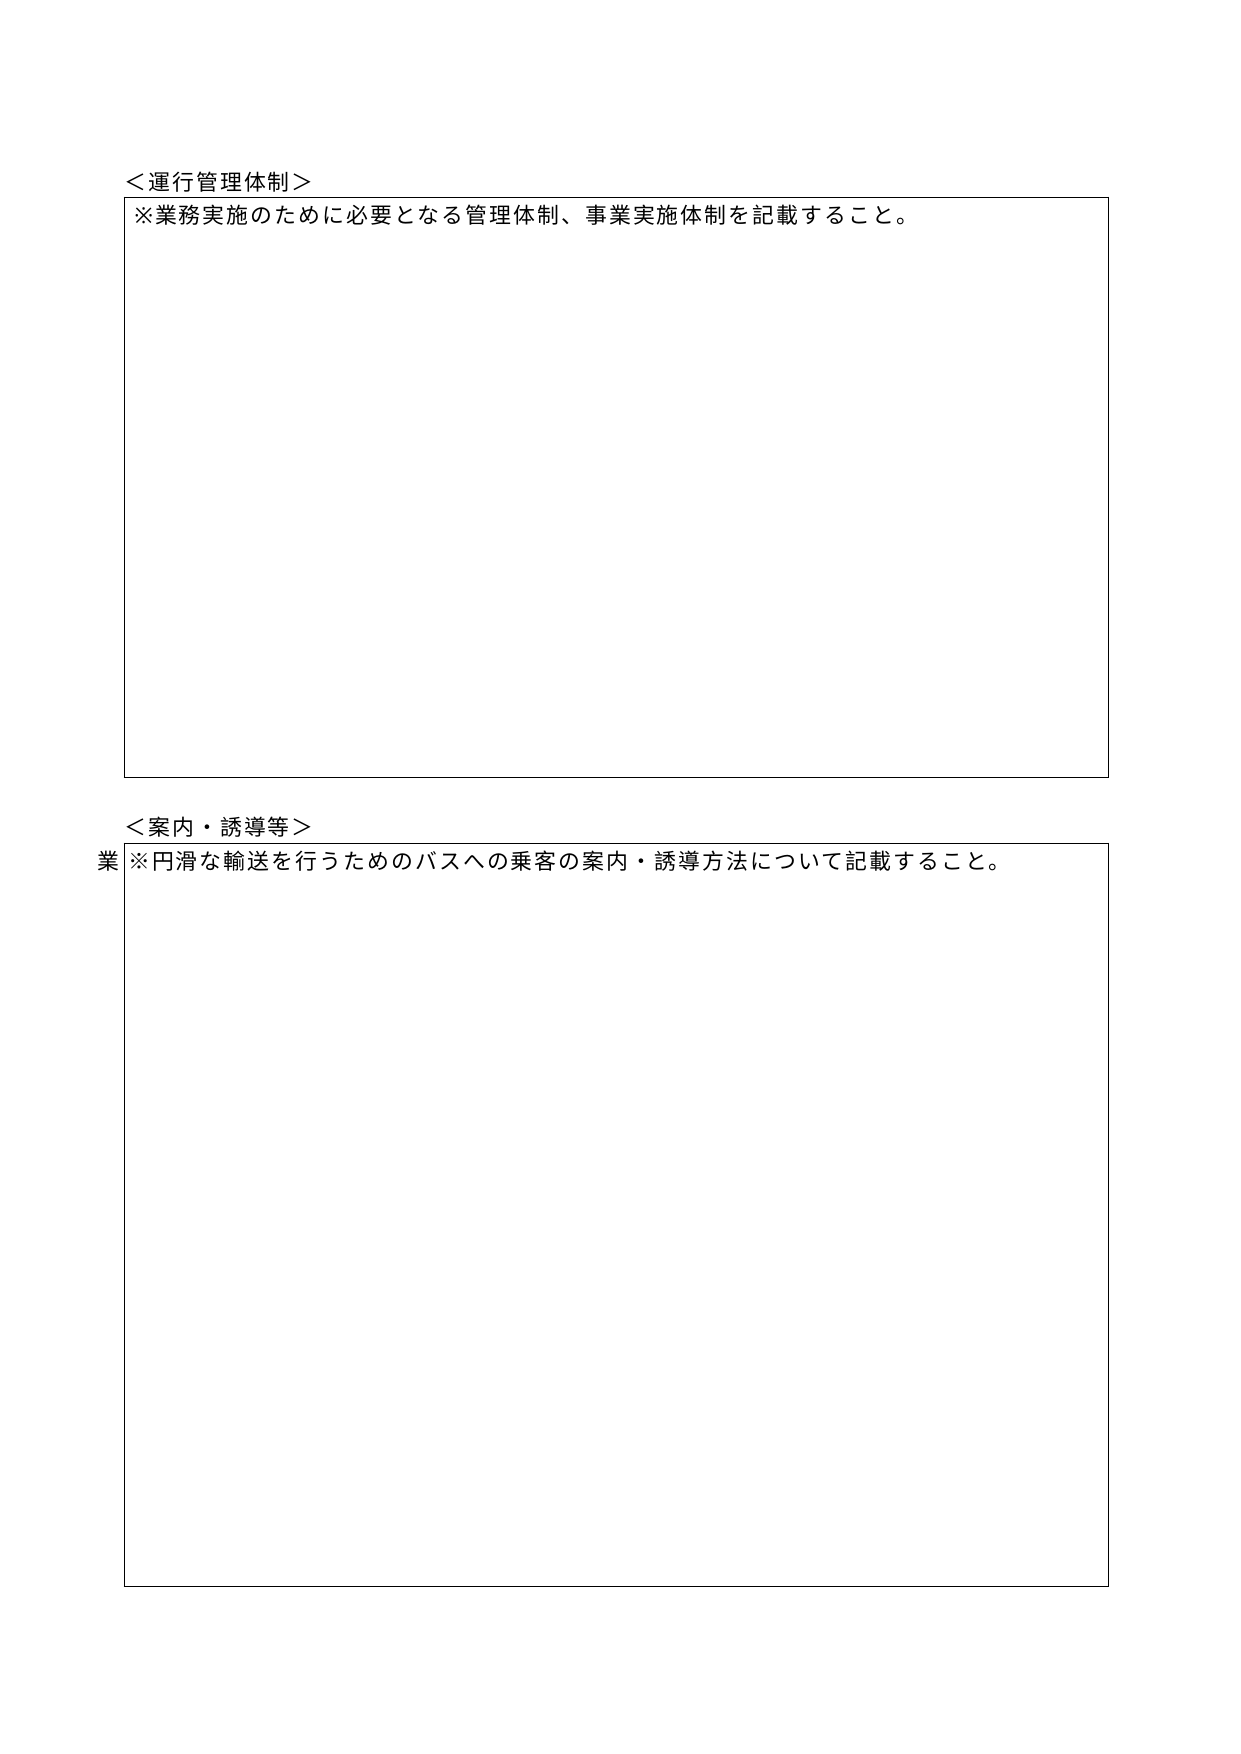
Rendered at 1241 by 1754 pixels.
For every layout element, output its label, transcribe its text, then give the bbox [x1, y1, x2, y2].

table_header 業 ※円滑な輸送を行うためのバスへの乗客の案内・誘導方法について記載すること。 [125, 844, 1108, 1586]
text ＜案内・誘導等＞ [124, 810, 1116, 842]
table_header ※業務実施のために必要となる管理体制、事業実施体制を記載すること。 [125, 198, 1108, 777]
text ＜運行管理体制＞ [124, 164, 1116, 197]
